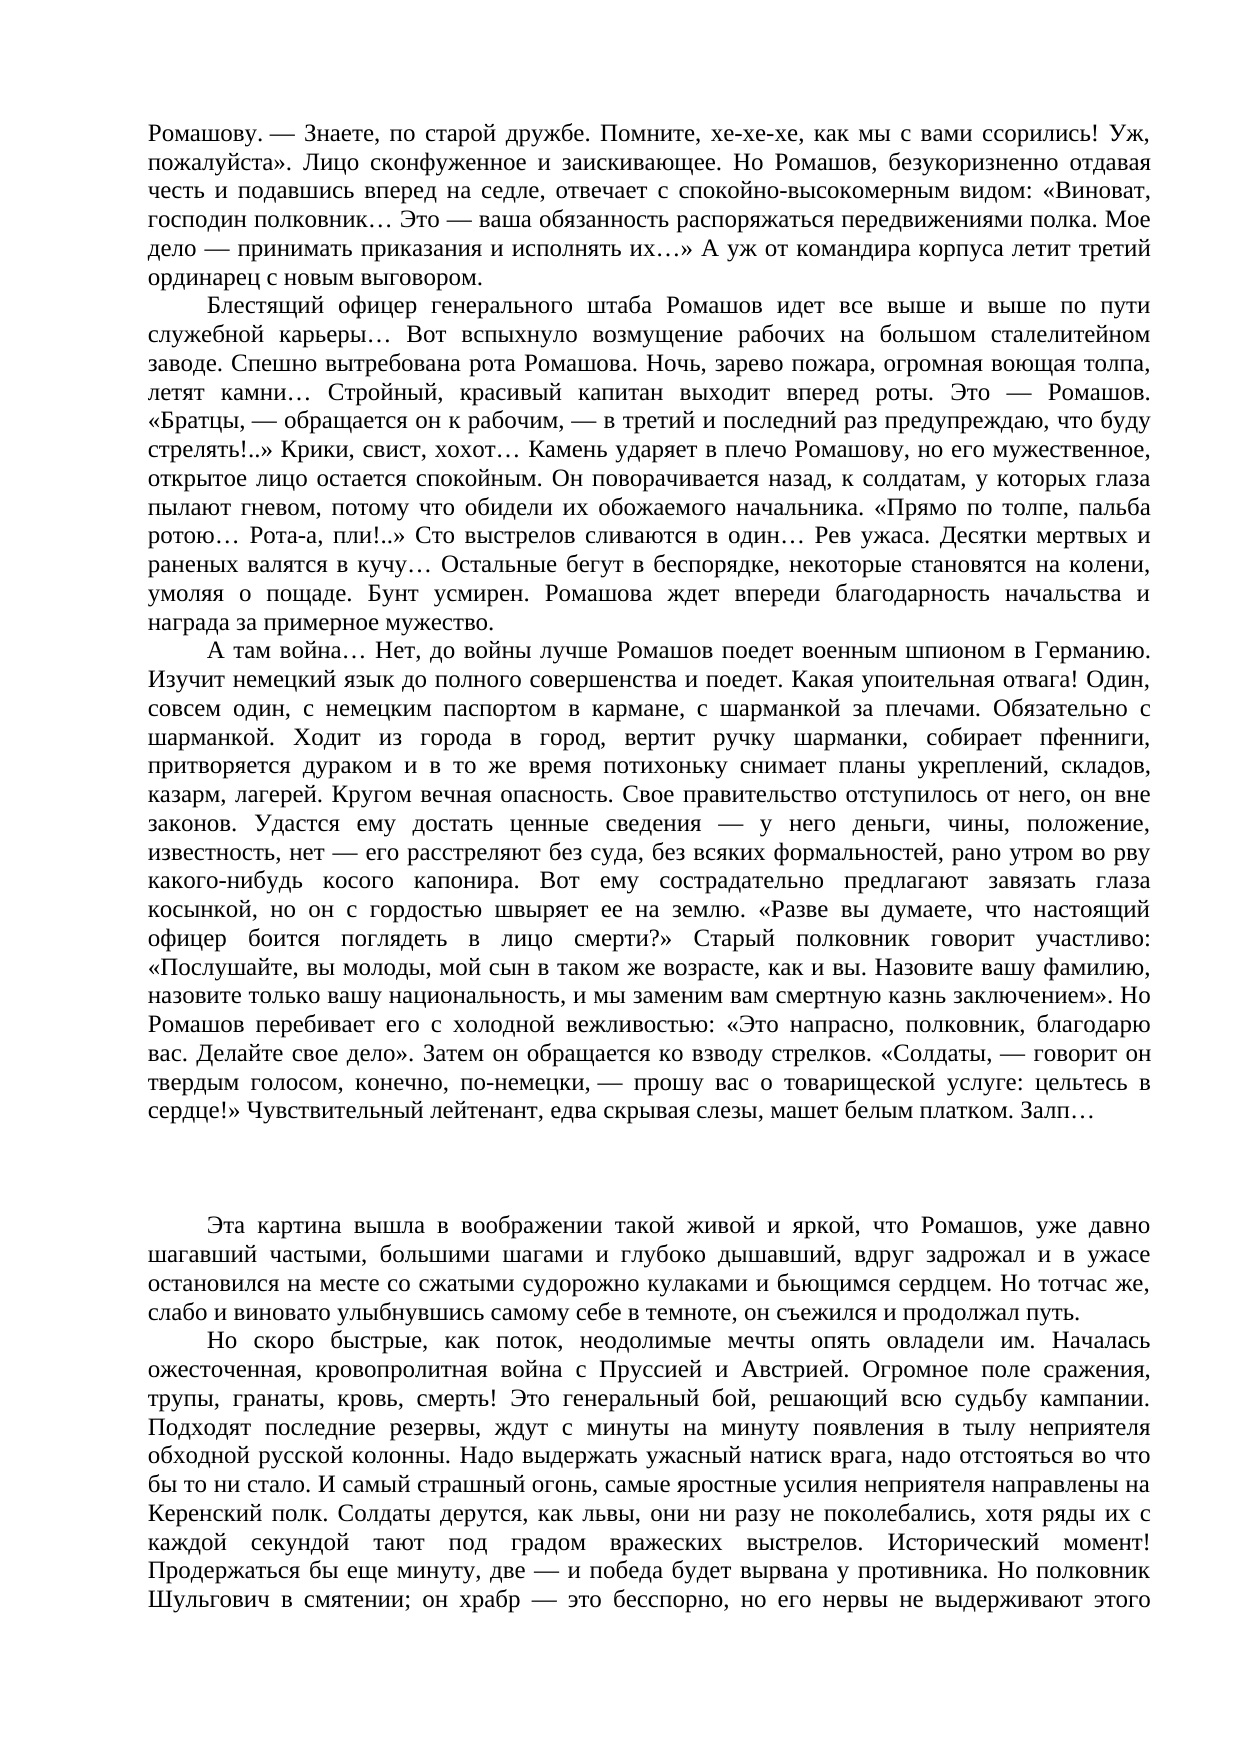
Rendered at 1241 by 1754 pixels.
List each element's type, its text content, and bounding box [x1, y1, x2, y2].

text Блестящий офицер генерального штаба Ромашов идет все выше и выше по пути служебной карьеры… Вот вспыхнуло возмущение рабочих на большом сталелитейном заводе. Спешно вытребована рота Ромашова. Ночь, зарево пожара, огромная воющая толпа, летят камни… Стройный, красивый капитан выходит вперед роты. Это — Ромашов. «Братцы, — обращается он к рабочим, — в третий и последний раз предупреждаю, что буду стрелять!..» Крики, свист, хохот… Камень ударяет в плечо Ромашову, но его мужественное, открытое лицо остается спокойным. Он поворачивается назад, к солдатам, у которых глаза пылают гневом, потому что обидели их обожаемого начальника. «Прямо по толпе, пальба ротою… Рота-а, пли!..» Сто выстрелов сливаются в один… Рев ужаса. Десятки мертвых и раненых валятся в кучу… Остальные бегут в беспорядке, некоторые становятся на колени, умоляя о пощаде. Бунт усмирен. Ромашова ждет впереди благодарность начальства и награда за примерное мужество. [148, 291, 1152, 636]
text А там война… Нет, до войны лучше Ромашов поедет военным шпионом в Германию. Изучит немецкий язык до полного совершенства и поедет. Какая упоительная отвага! Один, совсем один, с немецким паспортом в кармане, с шарманкой за плечами. Обязательно с шарманкой. Ходит из города в город, вертит ручку шарманки, собирает пфенниги, притворяется дураком и в то же время потихоньку снимает планы укреплений, складов, казарм, лагерей. Кругом вечная опасность. Свое правительство отступилось от него, он вне законов. Удастся ему достать ценные сведения — у него деньги, чины, положение, известность, нет — его расстреляют без суда, без всяких формальностей, рано утром во рву какого-нибудь косого капонира. Вот ему сострадательно предлагают завязать глаза косынкой, но он с гордостью швыряет ее на землю. «Разве вы думаете, что настоящий офицер боится поглядеть в лицо смерти?» Старый полковник говорит участливо: «Послушайте, вы молоды, мой сын в таком же возрасте, как и вы. Назовите вашу фамилию, назовите только вашу национальность, и мы заменим вам смертную казнь заключением». Но Ромашов перебивает его с холодной вежливостью: «Это напрасно, полковник, благодарю вас. Делайте свое дело». Затем он обращается ко взводу стрелков. «Солдаты, — говорит он твердым голосом, конечно, по-немецки, — прошу вас о товарищеской услуге: цельтесь в сердце!» Чувствительный лейтенант, едва скрывая слезы, машет белым платком. Залп… [148, 636, 1152, 1124]
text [148, 118, 1152, 291]
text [148, 1326, 1152, 1613]
text Эта картина вышла в воображении такой живой и яркой, что Ромашов, уже давно шагавший частыми, большими шагами и глубоко дышавший, вдруг задрожал и в ужасе остановился на месте со сжатыми судорожно кулаками и бьющимся сердцем. Но тотчас же, слабо и виновато улыбнувшись самому себе в темноте, он съежился и продолжал путь. [148, 1211, 1152, 1326]
